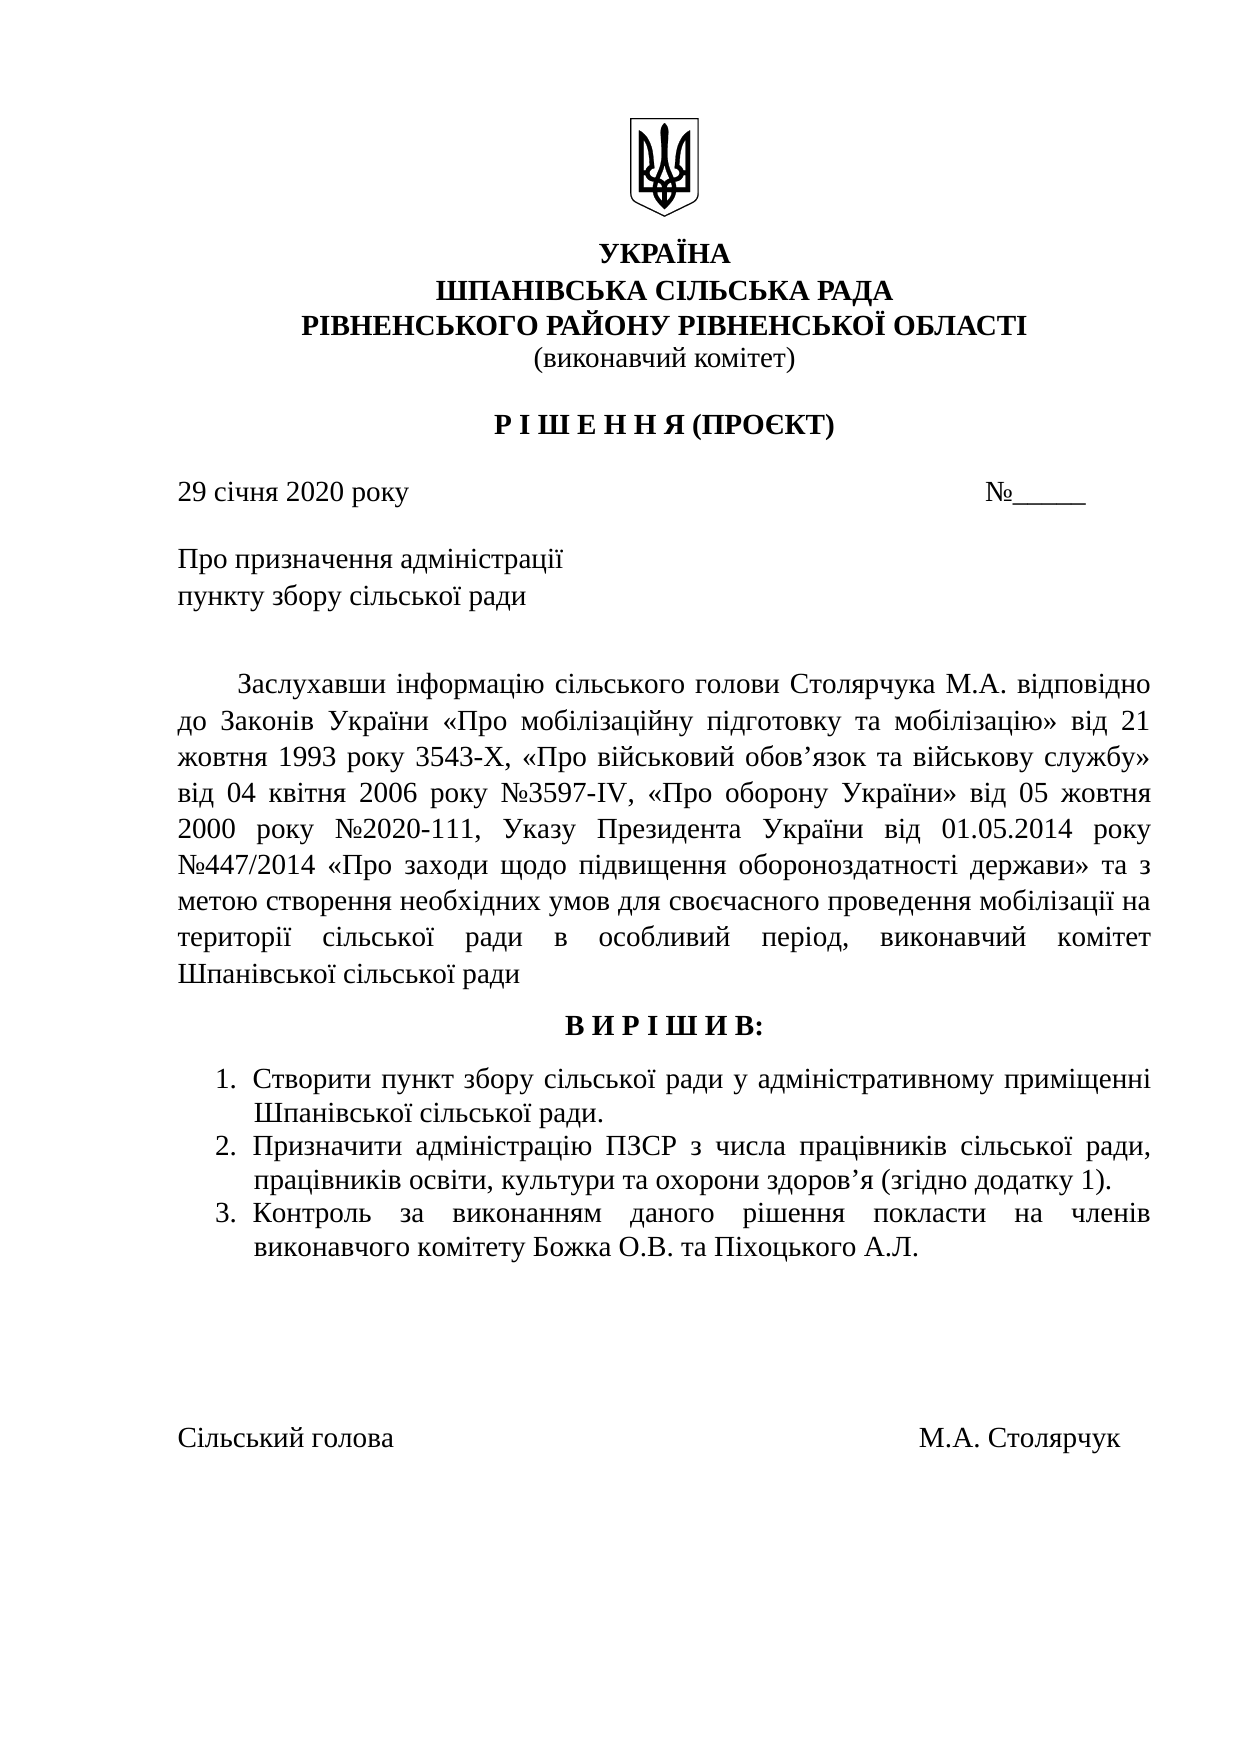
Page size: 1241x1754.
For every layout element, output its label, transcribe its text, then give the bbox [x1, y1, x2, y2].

text пункту збору сільської ради [177, 578, 1152, 611]
text (виконавчий комітет) [177, 340, 1152, 374]
text Сільський голова М.А. Столярчук [177, 1420, 1152, 1453]
text Україна [177, 236, 1152, 269]
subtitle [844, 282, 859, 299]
list Призначити адміністрацію ПЗСР з числа працівників сільської ради, працівників освіти, культури та охорони здоров’я (згідно додатку 1). [215, 1128, 1152, 1196]
text В И Р І Ш И В: [177, 1008, 1152, 1042]
subtitle ШПАНІВСЬКА сільська рада [871, 282, 1152, 305]
text Заслухавши інформацію сільського голови Столярчука М.А. відповідно до Законів України «Про мобілізаційну підготовку та мобілізацію» від 21 жовтня 1993 року 3543-Х, «Про військовий обов’язок та військову службу» від 04 квітня 2006 року №3597-IV, «Про оборону України» від 05 жовтня 2000 року №2020-111, Указу Президента України від 01.05.2014 року №447/2014 «Про заходи щодо підвищення обороноздатності держави» та з метою створення необхідних умов для своєчасного проведення мобілізації на території сільської ради в особливий період, виконавчий комітет Шпанівської сільської ради [177, 667, 1152, 989]
list Контроль за виконанням даного рішення покласти на членів виконавчого комітету Божка О.В. та Піхоцького А.Л. [215, 1196, 1152, 1263]
subtitle ШПАНІВСЬКА сільська рада [177, 282, 853, 305]
text Р І Ш Е Н Н Я (ПРОЄКТ) [177, 407, 1152, 441]
text РІВНЕНСЬКОГО РАЙОНУ РІВНЕНСЬКОЇ ОБЛАСТІ [177, 317, 1152, 340]
text Про призначення адміністрації [177, 541, 1152, 575]
text 29 січня 2020 року №_____ [177, 474, 1152, 508]
list Створити пункт збору сільської ради у адміністративному приміщенні Шпанівської сільської ради. [215, 1061, 1152, 1128]
